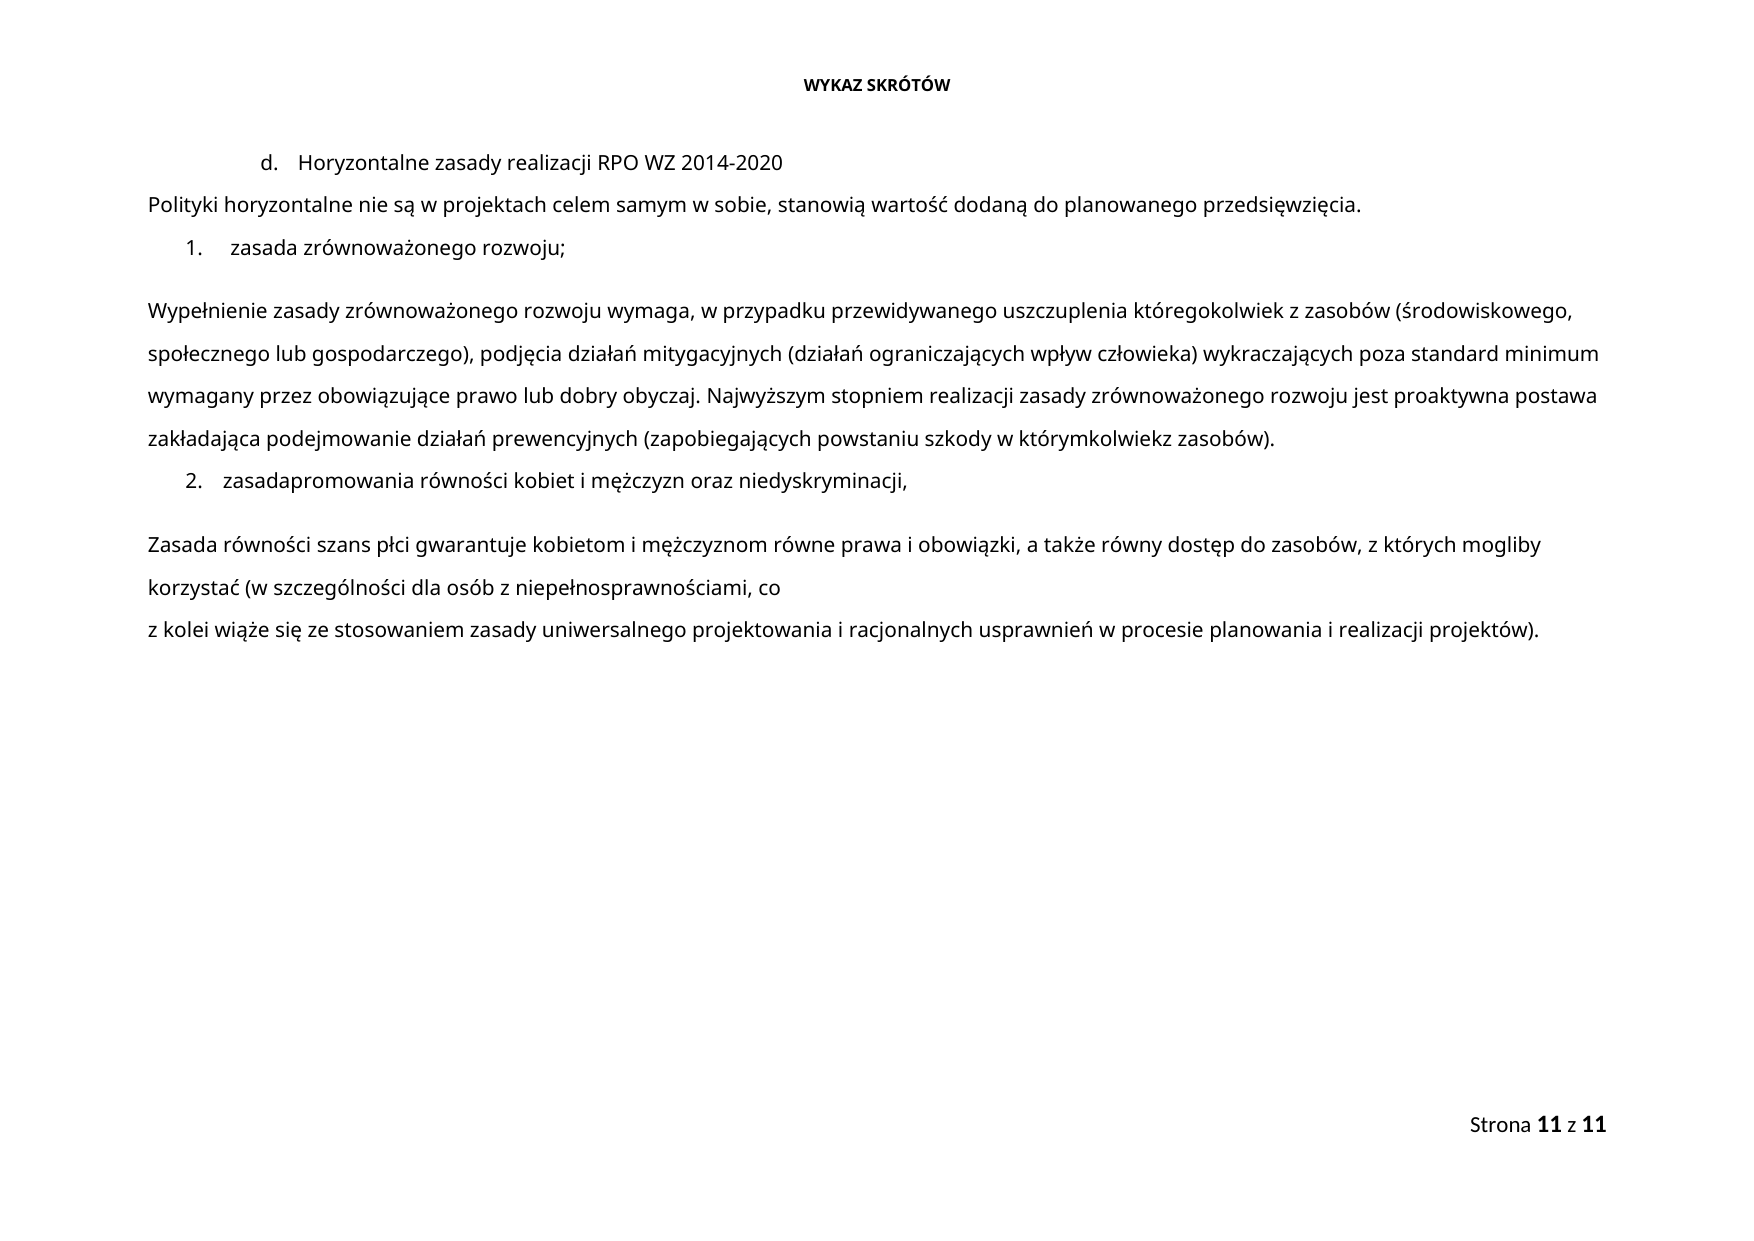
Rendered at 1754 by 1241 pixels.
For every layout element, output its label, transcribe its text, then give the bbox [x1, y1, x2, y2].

list zasadapromowania równości kobiet i mężczyzn oraz niedyskryminacji, [185, 467, 1606, 495]
text Polityki horyzontalne nie są w projektach celem samym w sobie, stanowią wartość dodaną do planowanego przedsięwzięcia. [148, 190, 1606, 219]
list Horyzontalne zasady realizacji RPO WZ 2014-2020 [260, 148, 1595, 176]
text Zasada równości szans płci gwarantuje kobietom i mężczyznom równe prawa i obowiązki, a także równy dostęp do zasobów, z których mogliby korzystać (w szczególności dla osób z niepełnosprawnościami, co z kolei wiąże się ze stosowaniem zasady uniwersalnego projektowania i racjonalnych usprawnień w procesie planowania i realizacji projektów). [148, 530, 1606, 644]
text Wypełnienie zasady zrównoważonego rozwoju wymaga, w przypadku przewidywanego uszczuplenia któregokolwiek z zasobów (środowiskowego, społecznego lub gospodarczego), podjęcia działań mitygacyjnych (działań ograniczających wpływ człowieka) wykraczających poza standard minimum wymagany przez obowiązujące prawo lub dobry obyczaj. Najwyższym stopniem realizacji zasady zrównoważonego rozwoju jest proaktywna postawa zakładająca podejmowanie działań prewencyjnych (zapobiegających powstaniu szkody w którymkolwiekz zasobów). [148, 296, 1606, 452]
list zasada zrównoważonego rozwoju; [185, 233, 1606, 261]
